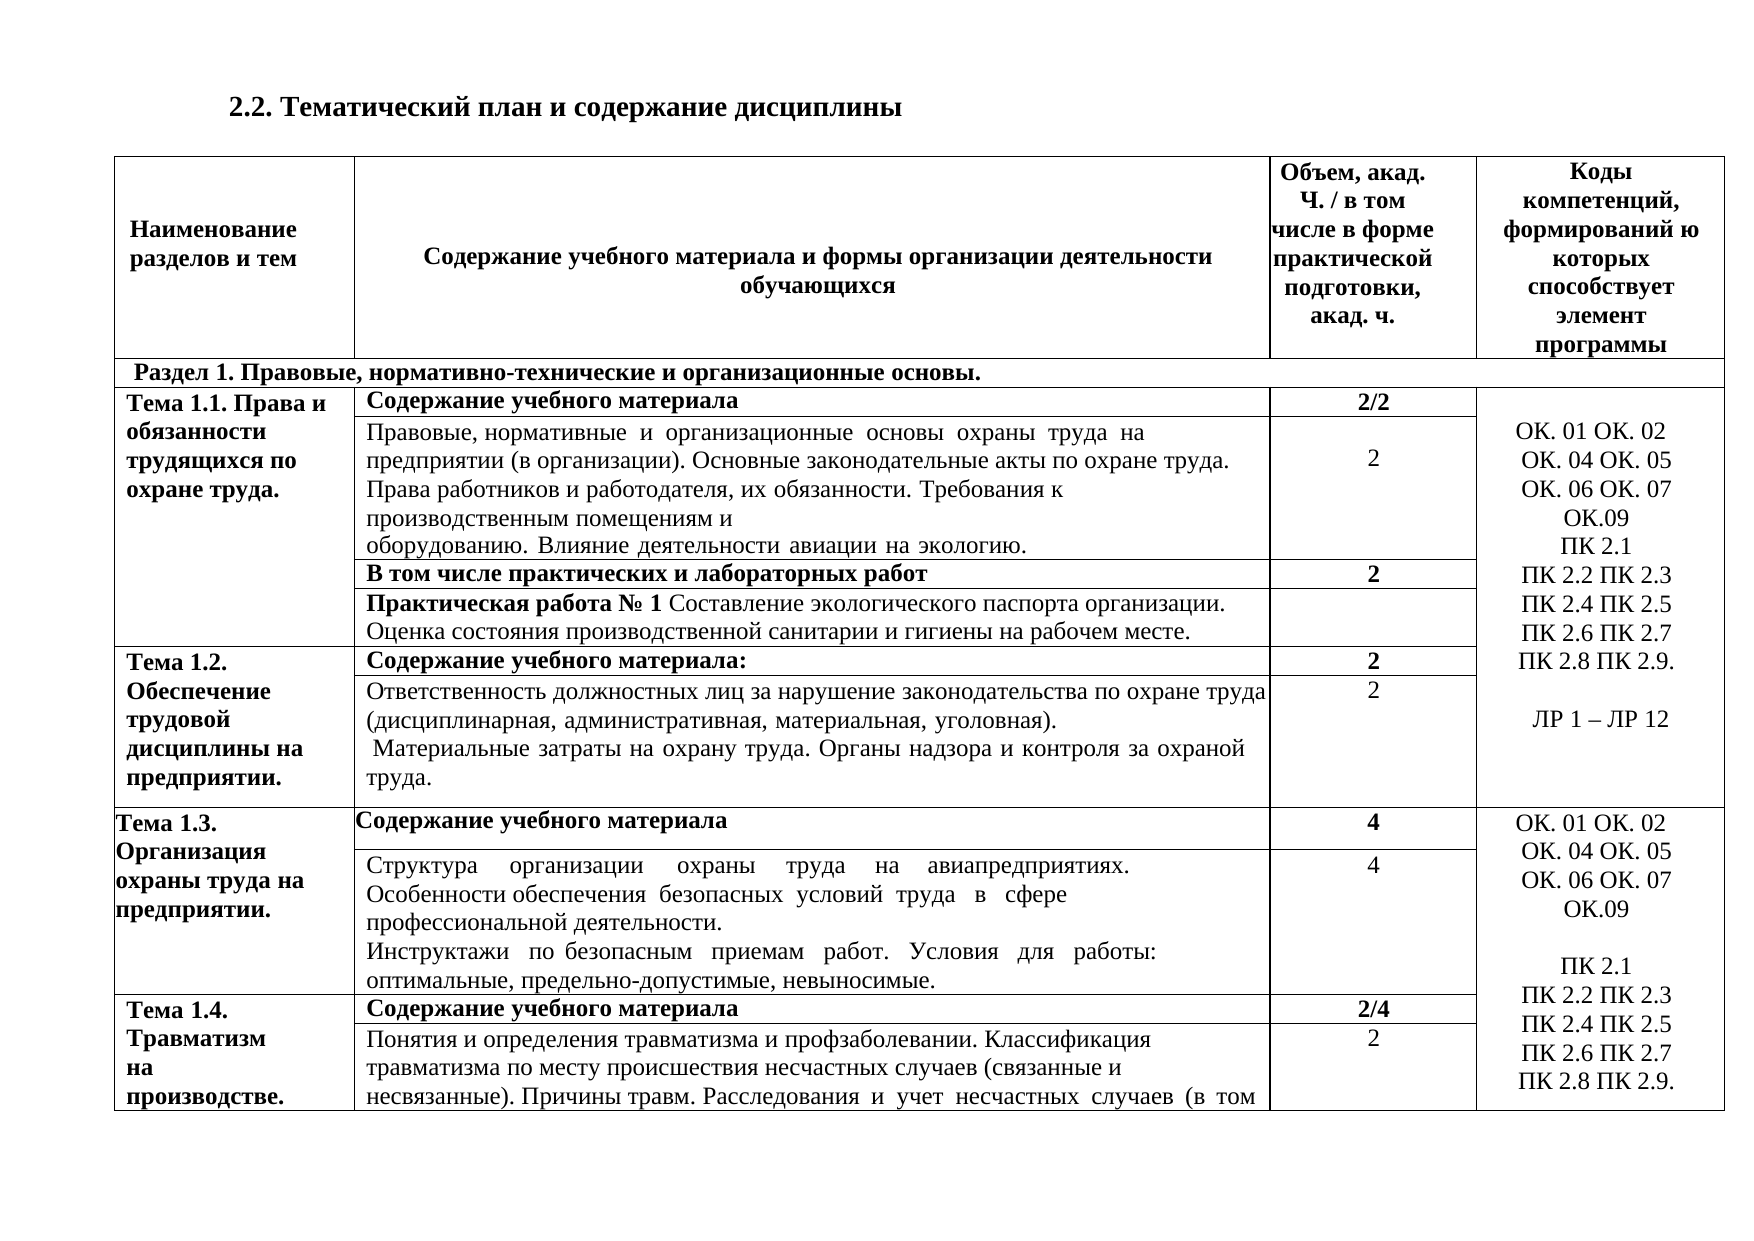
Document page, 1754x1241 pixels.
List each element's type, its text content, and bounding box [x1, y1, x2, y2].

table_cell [355, 1024, 1269, 1110]
table_cell 2 [1271, 676, 1476, 807]
table_header Коды компетенций, формирований ю которых способствует элемент программы [1477, 157, 1724, 358]
table_cell Тема 1.4. Травматизм на производстве. Медицинский контроль. [115, 995, 354, 1110]
table_cell Содержание учебного материала: [355, 647, 1269, 675]
table_header Объем, акад. Ч. / в том числе в форме практической подготовки, акад. ч. [1271, 157, 1476, 358]
text 2.2. Тематический план и содержание дисциплины [133, 89, 1636, 122]
table_cell [1271, 589, 1476, 646]
table_cell Содержание учебного материала [355, 808, 1269, 849]
table_cell 4 [1271, 808, 1476, 849]
table_cell Содержание учебного материала [355, 388, 1269, 416]
table_cell 2 [1271, 560, 1476, 588]
table_cell 4 [1271, 850, 1476, 994]
table_cell 2 [1271, 417, 1476, 559]
table_cell Тема 1.3. Организация охраны труда на предприятии. [115, 808, 354, 994]
table_cell 2/4 [1271, 995, 1476, 1023]
table_cell 2 [1271, 647, 1476, 675]
table_cell Правовые, нормативные и организационные основы охраны труда на предприятии (в организации). Основные законодательные акты по охране труда. Права работников и работодателя, их обязанности. Требования к производственным помещениям и оборудованию. Влияние деятельности авиации на экологию. [355, 417, 1269, 559]
table_cell 2/2 [1271, 388, 1476, 416]
table_cell ОК. 01 ОК. 02 ОК. 04 ОК. 05 ОК. 06 ОК. 07 ОК.09 ПК 2.1 ПК 2.2 ПК 2.3 ПК 2.4 ПК 2.5 ПК 2.6 ПК 2.7 ПК 2.8 ПК 2.9. ЛР 1 – ЛР 12 [1477, 388, 1724, 807]
table_cell Ответственность должностных лиц за нарушение законодательства по охране труда (дисциплинарная, административная, материальная, уголовная). Материальные затраты на охрану труда. Органы надзора и контроля за охраной труда. [355, 676, 1269, 807]
table_cell 2 [1271, 1024, 1476, 1110]
table_cell Тема 1.2. Обеспечение трудовой дисциплины на предприятии. [115, 647, 354, 807]
table_cell ОК. 01 ОК. 02 ОК. 04 ОК. 05 ОК. 06 ОК. 07 ОК.09 ПК 2.1 ПК 2.2 ПК 2.3 ПК 2.4 ПК 2.5 ПК 2.6 ПК 2.7 ПК 2.8 ПК 2.9. ЛР 1 – ЛР 12 [1477, 808, 1724, 1110]
table_cell Тема 1.1. Права и обязанности трудящихся по охране труда. [115, 388, 354, 646]
table_cell Практическая работа № 1 Составление экологического паспорта организации. Оценка состояния производственной санитарии и гигиены на рабочем месте. [355, 589, 1269, 646]
table_cell Содержание учебного материала [355, 995, 1269, 1023]
table_cell В том числе практических и лабораторных работ [355, 560, 1269, 588]
table_cell Структура организации охраны труда на авиапредприятиях. Особенности обеспечения безопасных условий труда в сфере профессиональной деятельности. Инструктажи по безопасным приемам работ. Условия для работы: оптимальные, предельно-допустимые, невыносимые. [355, 850, 1269, 994]
table_cell Раздел 1. Правовые, нормативно-технические и организационные основы. [115, 359, 1724, 387]
table_header Наименование разделов и тем [115, 157, 354, 358]
table_header Содержание учебного материала и формы организации деятельности обучающихся [355, 157, 1269, 358]
